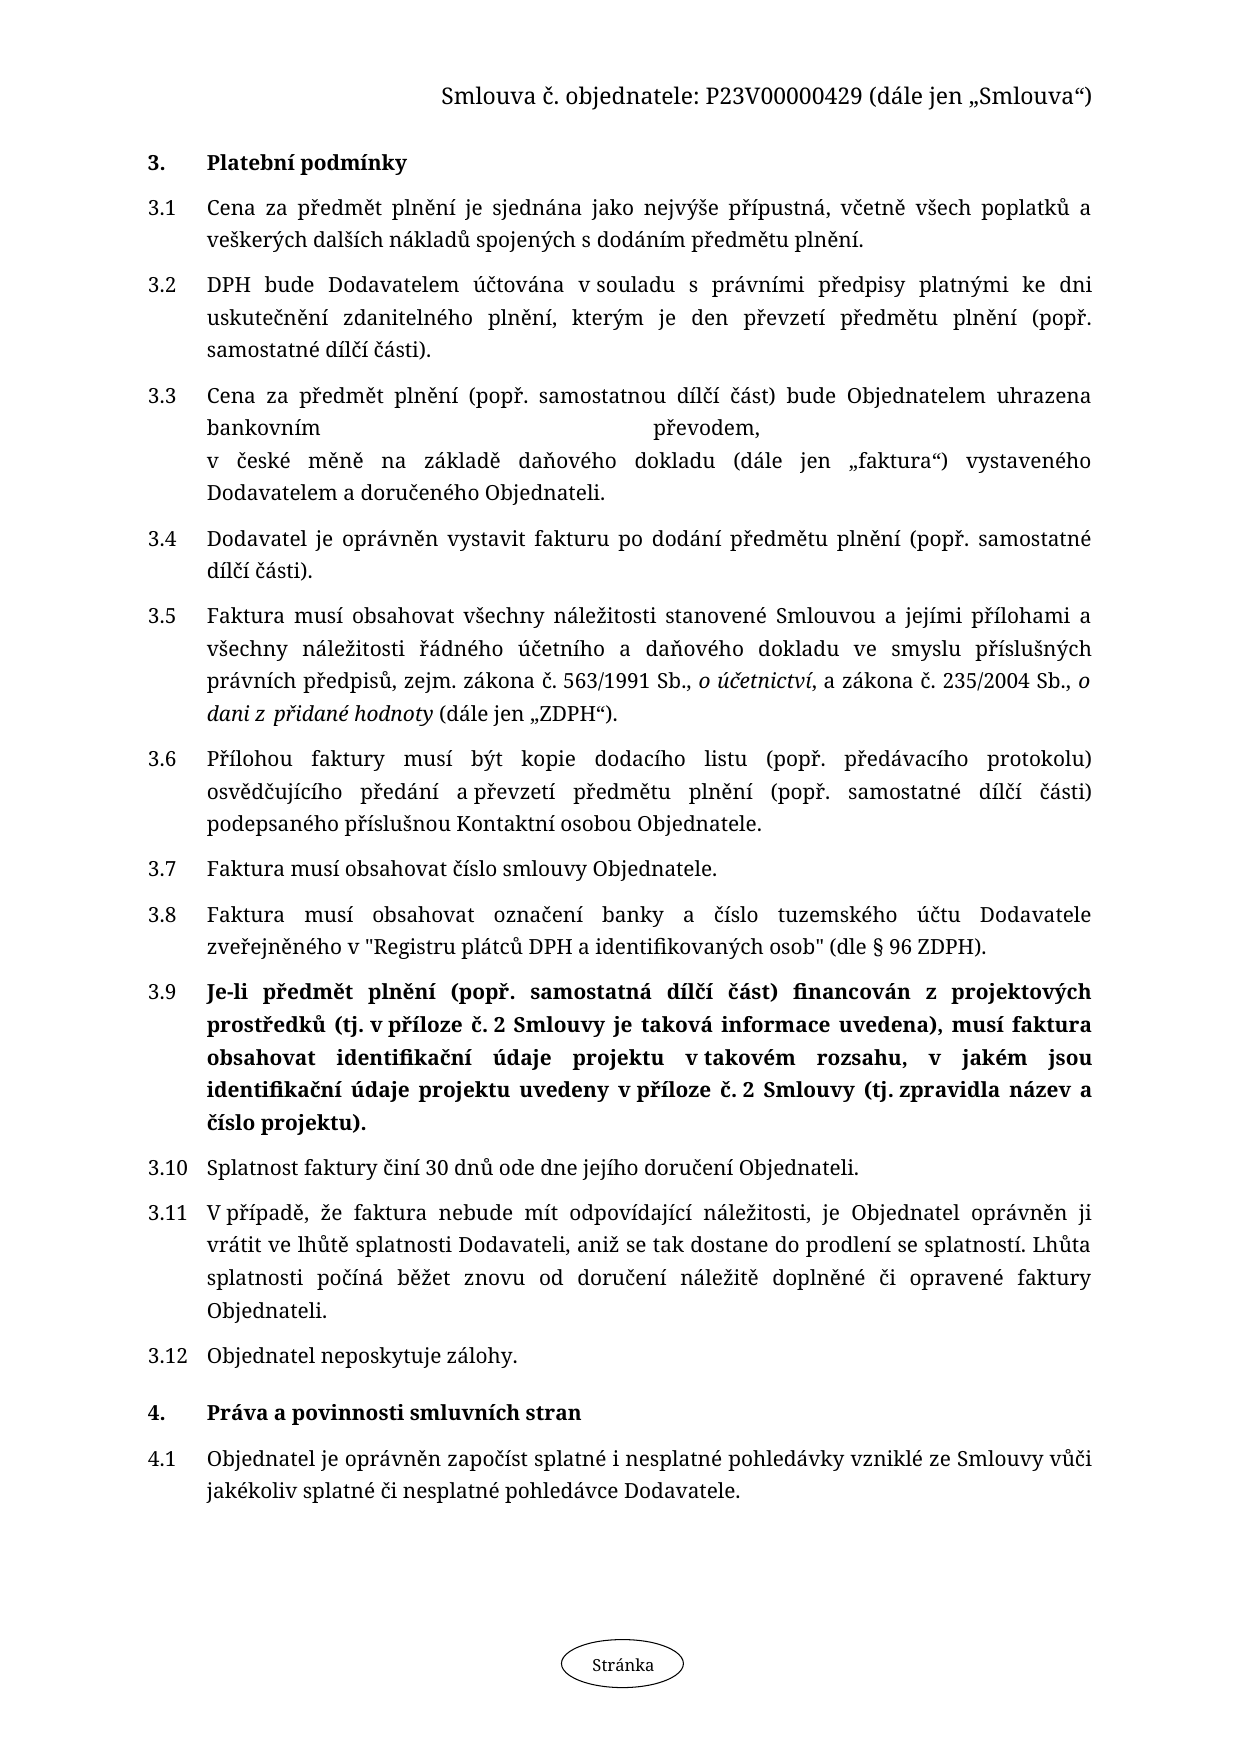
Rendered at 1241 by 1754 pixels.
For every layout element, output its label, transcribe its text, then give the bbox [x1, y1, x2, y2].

list Faktura musí obsahovat označení banky a číslo tuzemského účtu Dodavatele zveřejněného v "Registru plátců DPH a identifikovaných osob" (dle § 96 ZDPH). [148, 900, 1093, 961]
list Cena za předmět plnění je sjednána jako nejvýše přípustná, včetně všech poplatků a veškerých dalších nákladů spojených s dodáním předmětu plnění. [148, 193, 1093, 254]
list Faktura musí obsahovat všechny náležitosti stanovené Smlouvou a jejími přílohami a všechny náležitosti řádného účetního a daňového dokladu ve smyslu příslušných právních předpisů, zejm. zákona č. 563/1991 Sb., o účetnictví, a zákona č. 235/2004 Sb., o dani z přidané hodnoty (dále jen „ZDPH“). [148, 601, 1093, 728]
list Splatnost faktury činí 30 dnů ode dne jejího doručení Objednateli. [148, 1153, 1093, 1181]
list Faktura musí obsahovat číslo smlouvy Objednatele. [148, 854, 1093, 883]
list Dodavatel je oprávněn vystavit fakturu po dodání předmětu plnění (popř. samostatné dílčí části). [148, 524, 1093, 585]
list Přílohou faktury musí být kopie dodacího listu (popř. předávacího protokolu) osvědčujícího předání a převzetí předmětu plnění (popř. samostatné dílčí části) podepsaného příslušnou Kontaktní osobou Objednatele. [148, 744, 1093, 838]
list Platební podmínky [148, 148, 1093, 176]
list Je-li předmět plnění (popř. samostatná dílčí část) financován z projektových prostředků (tj. v příloze č. 2 Smlouvy je taková informace uvedena), musí faktura obsahovat identifikační údaje projektu v takovém rozsahu, v jakém jsou identifikační údaje projektu uvedeny v příloze č. 2 Smlouvy (tj. zpravidla název a číslo projektu). [148, 977, 1093, 1136]
list DPH bude Dodavatelem účtována v souladu s právními předpisy platnými ke dni uskutečnění zdanitelného plnění, kterým je den převzetí předmětu plnění (popř. samostatné dílčí části). [148, 270, 1093, 364]
list Objednatel je oprávněn započíst splatné i nesplatné pohledávky vzniklé ze Smlouvy vůči jakékoliv splatné či nesplatné pohledávce Dodavatele. [148, 1444, 1093, 1505]
list V případě, že faktura nebude mít odpovídající náležitosti, je Objednatel oprávněn ji vrátit ve lhůtě splatnosti Dodavateli, aniž se tak dostane do prodlení se splatností. Lhůta splatnosti počíná běžet znovu od doručení náležitě doplněné či opravené faktury Objednateli. [148, 1198, 1093, 1324]
list Objednatel neposkytuje zálohy. [148, 1341, 1093, 1369]
list Práva a povinnosti smluvních stran [148, 1398, 1093, 1427]
list Cena za předmět plnění (popř. samostatnou dílčí část) bude Objednatelem uhrazena bankovním převodem, v české měně na základě daňového dokladu (dále jen „faktura“) vystaveného Dodavatelem a doručeného Objednateli. [148, 381, 1093, 507]
